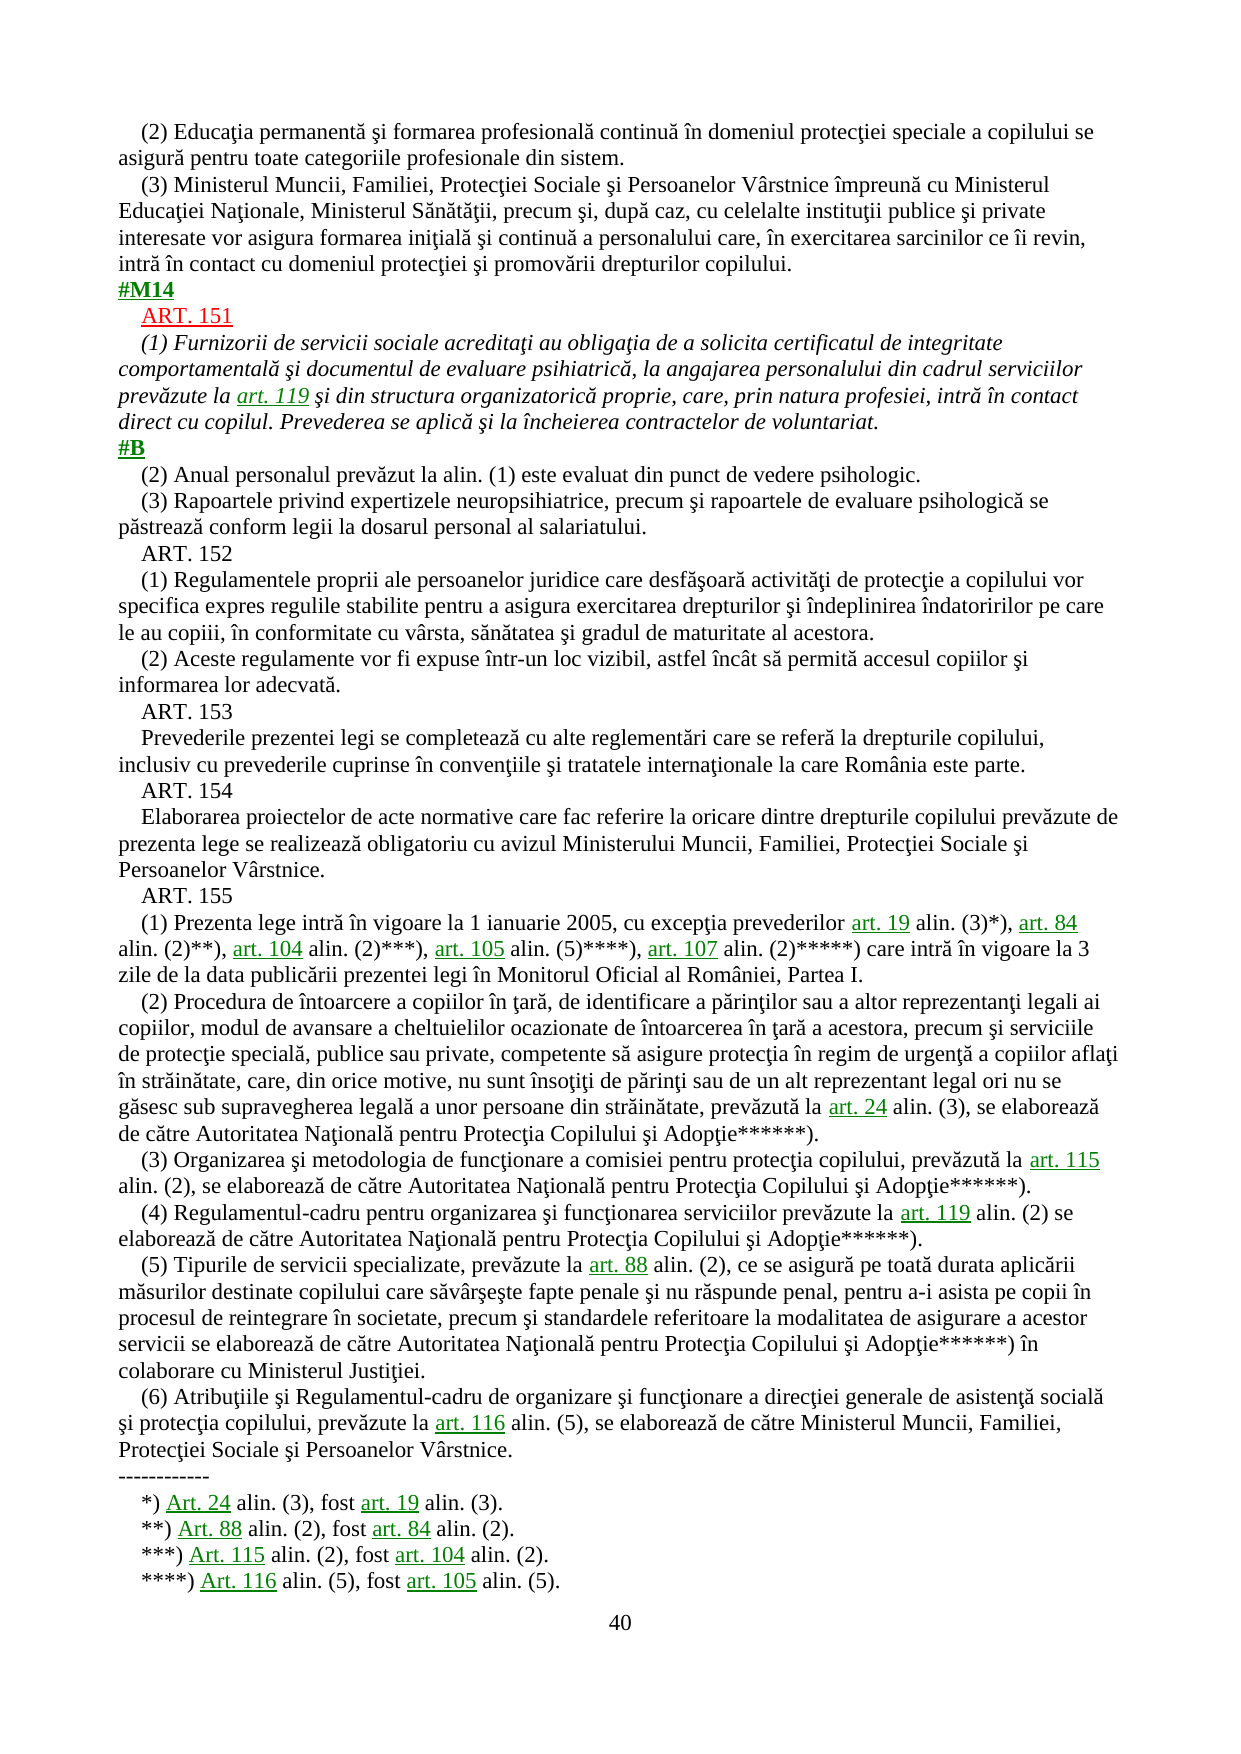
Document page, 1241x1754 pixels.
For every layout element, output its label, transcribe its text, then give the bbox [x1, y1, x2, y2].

text ART. 155 [118, 882, 1122, 909]
text (2) Anual personalul prevăzut la alin. (1) este evaluat din punct de vedere psihologic. [118, 461, 1122, 487]
text (6) Atribuţiile şi Regulamentul-cadru de organizare şi funcţionare a direcţiei generale de asistenţă socială şi protecţia copilului, prevăzute la art. 116 alin. (5), se elaborează de către Ministerul Muncii, Familiei, Protecţiei Sociale şi Persoanelor Vârstnice. [118, 1383, 1122, 1462]
text (5) Tipurile de servicii specializate, prevăzute la art. 88 alin. (2), ce se asigură pe toată durata aplicării măsurilor destinate copilului care săvârşeşte fapte penale şi nu răspunde penal, pentru a-i asista pe copii în procesul de reintegrare în societate, precum şi standardele referitoare la modalitatea de asigurare a acestor servicii se elaborează de către Autoritatea Naţională pentru Protecţia Copilului şi Adopţie******) în colaborare cu Ministerul Justiţiei. [118, 1251, 1122, 1383]
text (1) Prezenta lege intră în vigoare la 1 ianuarie 2005, cu excepţia prevederilor art. 19 alin. (3)*), art. 84 alin. (2)**), art. 104 alin. (2)***), art. 105 alin. (5)****), art. 107 alin. (2)*****) care intră în vigoare la 3 zile de la data publicării prezentei legi în Monitorul Oficial al României, Partea I. [118, 909, 1122, 988]
text (1) Furnizorii de servicii sociale acreditaţi au obligaţia de a solicita certificatul de integritate comportamentală şi documentul de evaluare psihiatrică, la angajarea personalului din cadrul serviciilor prevăzute la art. 119 şi din structura organizatorică proprie, care, prin natura profesiei, intră în contact direct cu copilul. Prevederea se aplică şi la încheierea contractelor de voluntariat. [118, 329, 1122, 434]
text (3) Rapoartele privind expertizele neuropsihiatrice, precum şi rapoartele de evaluare psihologică se păstrează conform legii la dosarul personal al salariatului. [118, 487, 1122, 540]
text (3) Ministerul Muncii, Familiei, Protecţiei Sociale şi Persoanelor Vârstnice împreună cu Ministerul Educaţiei Naţionale, Ministerul Sănătăţii, precum şi, după caz, cu celelalte instituţii publice şi private interesate vor asigura formarea iniţială şi continuă a personalului care, în exercitarea sarcinilor ce îi revin, intră în contact cu domeniul protecţiei şi promovării drepturilor copilului. [118, 171, 1122, 276]
text ***) Art. 115 alin. (2), fost art. 104 alin. (2). [118, 1541, 1122, 1568]
text #B [118, 434, 1122, 461]
text ART. 153 [118, 698, 1122, 724]
text ART. 152 [118, 540, 1122, 566]
text ART. 154 [118, 777, 1122, 803]
text (4) Regulamentul-cadru pentru organizarea şi funcţionarea serviciilor prevăzute la art. 119 alin. (2) se elaborează de către Autoritatea Naţională pentru Protecţia Copilului şi Adopţie******). [118, 1199, 1122, 1251]
text *) Art. 24 alin. (3), fost art. 19 alin. (3). [118, 1488, 1122, 1515]
text ART. 151 [118, 303, 1122, 329]
text **) Art. 88 alin. (2), fost art. 84 alin. (2). [118, 1515, 1122, 1541]
text #M14 [118, 276, 1122, 303]
text (3) Organizarea şi metodologia de funcţionare a comisiei pentru protecţia copilului, prevăzută la art. 115 alin. (2), se elaborează de către Autoritatea Naţională pentru Protecţia Copilului şi Adopţie******). [118, 1146, 1122, 1199]
text (2) Procedura de întoarcere a copiilor în ţară, de identificare a părinţilor sau a altor reprezentanţi legali ai copiilor, modul de avansare a cheltuielilor ocazionate de întoarcerea în ţară a acestora, precum şi serviciile de protecţie specială, publice sau private, competente să asigure protecţia în regim de urgenţă a copiilor aflaţi în străinătate, care, din orice motive, nu sunt însoţiţi de părinţi sau de un alt reprezentant legal ori nu se găsesc sub supravegherea legală a unor persoane din străinătate, prevăzută la art. 24 alin. (3), se elaborează de către Autoritatea Naţională pentru Protecţia Copilului şi Adopţie******). [118, 988, 1122, 1146]
text (1) Regulamentele proprii ale persoanelor juridice care desfăşoară activităţi de protecţie a copilului vor specifica expres regulile stabilite pentru a asigura exercitarea drepturilor şi îndeplinirea îndatoririlor pe care le au copiii, în conformitate cu vârsta, sănătatea şi gradul de maturitate al acestora. [118, 566, 1122, 645]
text Elaborarea proiectelor de acte normative care fac referire la oricare dintre drepturile copilului prevăzute de prezenta lege se realizează obligatoriu cu avizul Ministerului Muncii, Familiei, Protecţiei Sociale şi Persoanelor Vârstnice. [118, 803, 1122, 882]
text (2) Educaţia permanentă şi formarea profesională continuă în domeniul protecţiei speciale a copilului se asigură pentru toate categoriile profesionale din sistem. [118, 118, 1122, 171]
text Prevederile prezentei legi se completează cu alte reglementări care se referă la drepturile copilului, inclusiv cu prevederile cuprinse în convenţiile şi tratatele internaţionale la care România este parte. [118, 724, 1122, 777]
text ****) Art. 116 alin. (5), fost art. 105 alin. (5). [118, 1568, 1122, 1594]
text (2) Aceste regulamente vor fi expuse într-un loc vizibil, astfel încât să permită accesul copiilor şi informarea lor adecvată. [118, 645, 1122, 698]
text ------------ [118, 1462, 1122, 1488]
